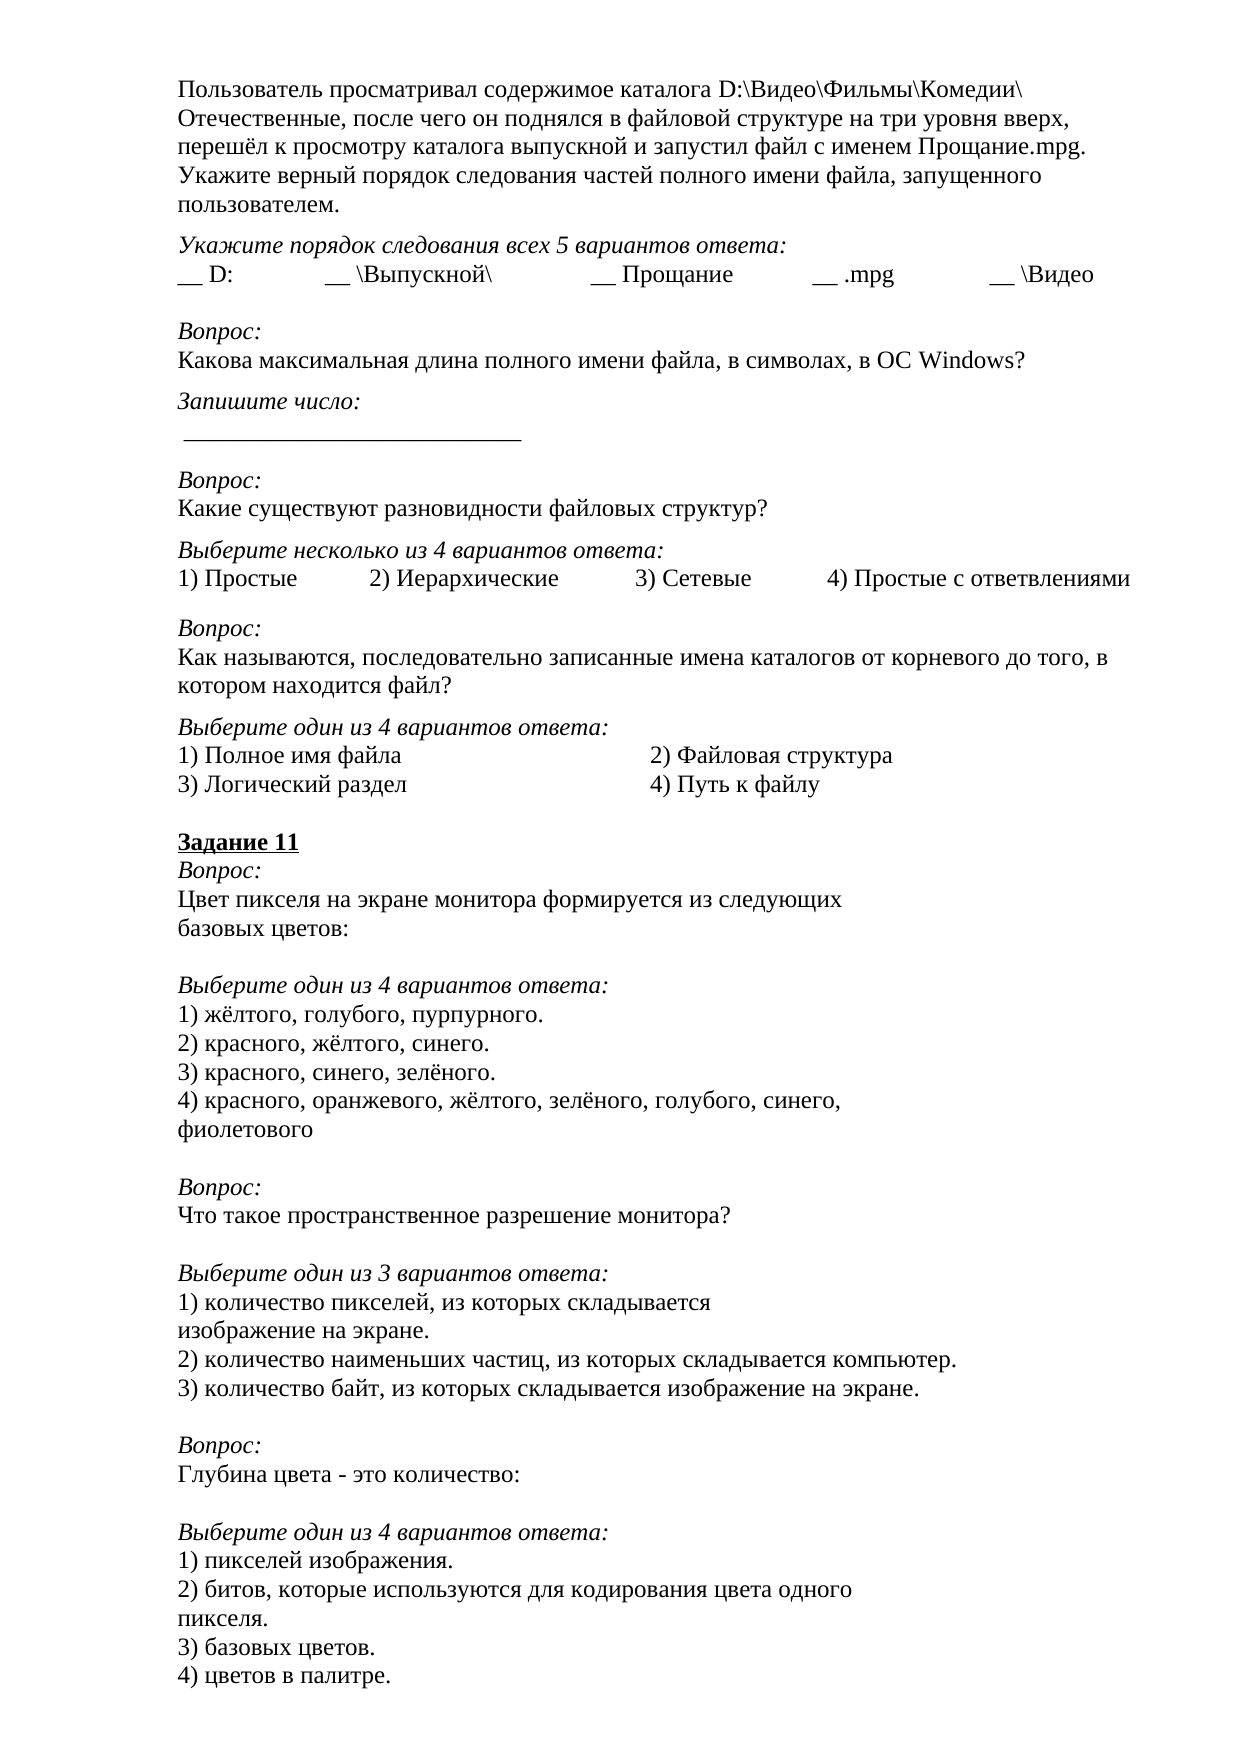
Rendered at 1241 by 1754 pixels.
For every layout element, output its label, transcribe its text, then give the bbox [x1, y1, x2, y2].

text базовых цветов: [177, 913, 1152, 942]
text 3) Логический раздел 4) Путь к файлу [177, 769, 1152, 798]
text Выберите один из 3 вариантов ответа: [177, 1258, 1152, 1287]
text Укажите порядок следования всех 5 вариантов ответа: [177, 230, 1152, 259]
text 2) битов, которые используются для кодирования цвета одного [177, 1574, 1152, 1603]
text 2) красного, жёлтого, синего. [177, 1028, 1152, 1057]
text Вопрос: [177, 613, 1152, 642]
text 3) количество байт, из которых складывается изображение на экране. [177, 1373, 1152, 1402]
text 3) базовых цветов. [177, 1632, 1152, 1661]
text Глубина цвета - это количество: [177, 1459, 1152, 1488]
text __ D: __ \Выпускной\ __ Прощание __ .mpg __ \Видео [177, 259, 1152, 288]
text Вопрос: [177, 465, 1152, 493]
text Что такое пространственное разрешение монитора? [177, 1201, 1152, 1229]
text Вопрос: [177, 856, 1152, 884]
text Запишите число: [177, 386, 1152, 415]
text Вопрос: [177, 1431, 1152, 1459]
text Выберите один из 4 вариантов ответа: [177, 971, 1152, 999]
text Выберите один из 4 вариантов ответа: [177, 1517, 1152, 1546]
text изображение на экране. [177, 1316, 1152, 1344]
text Какие существуют разновидности файловых структур? [177, 493, 1152, 522]
text Выберите несколько из 4 вариантов ответа: [177, 535, 1152, 563]
text Пользователь просматривал содержимое каталога D:\Видео\Фильмы\Комедии\Отечественные, после чего он поднялся в файловой структуре на три уровня вверх, перешёл к просмотру каталога выпускной и запустил файл с именем Прощание.mpg. Укажите верный порядок следования частей полного имени файла, запущенного пользователем. [177, 74, 1152, 218]
text 1) количество пикселей, из которых складывается [177, 1287, 1152, 1316]
text 1) пикселей изображения. [177, 1546, 1152, 1574]
text Выберите один из 4 вариантов ответа: [177, 712, 1152, 741]
text Цвет пикселя на экране монитора формируется из следующих [177, 884, 1152, 913]
text 4) красного, оранжевого, жёлтого, зелёного, голубого, синего, [177, 1086, 1152, 1114]
text фиолетового [177, 1114, 1152, 1143]
text Вопрос: [177, 1172, 1152, 1201]
text 4) цветов в палитре. [177, 1661, 1152, 1689]
text ___________________________ [177, 415, 1152, 444]
text Как называются, последовательно записанные имена каталогов от корневого до того, в котором находится файл? [177, 642, 1152, 699]
text 1) Простые 2) Иерархические 3) Сетевые 4) Простые с ответвлениями [177, 563, 1152, 592]
text Задание 11 [177, 827, 1152, 856]
text 3) красного, синего, зелёного. [177, 1057, 1152, 1086]
text Вопрос: [177, 316, 1152, 345]
text 2) количество наименьших частиц, из которых складывается компьютер. [177, 1344, 1152, 1373]
text Какова максимальная длина полного имени файла, в символах, в ОС Windows? [177, 345, 1152, 374]
text 1) жёлтого, голубого, пурпурного. [177, 999, 1152, 1028]
text пикселя. [177, 1603, 1152, 1632]
text 1) Полное имя файла 2) Файловая структура [177, 741, 1152, 769]
